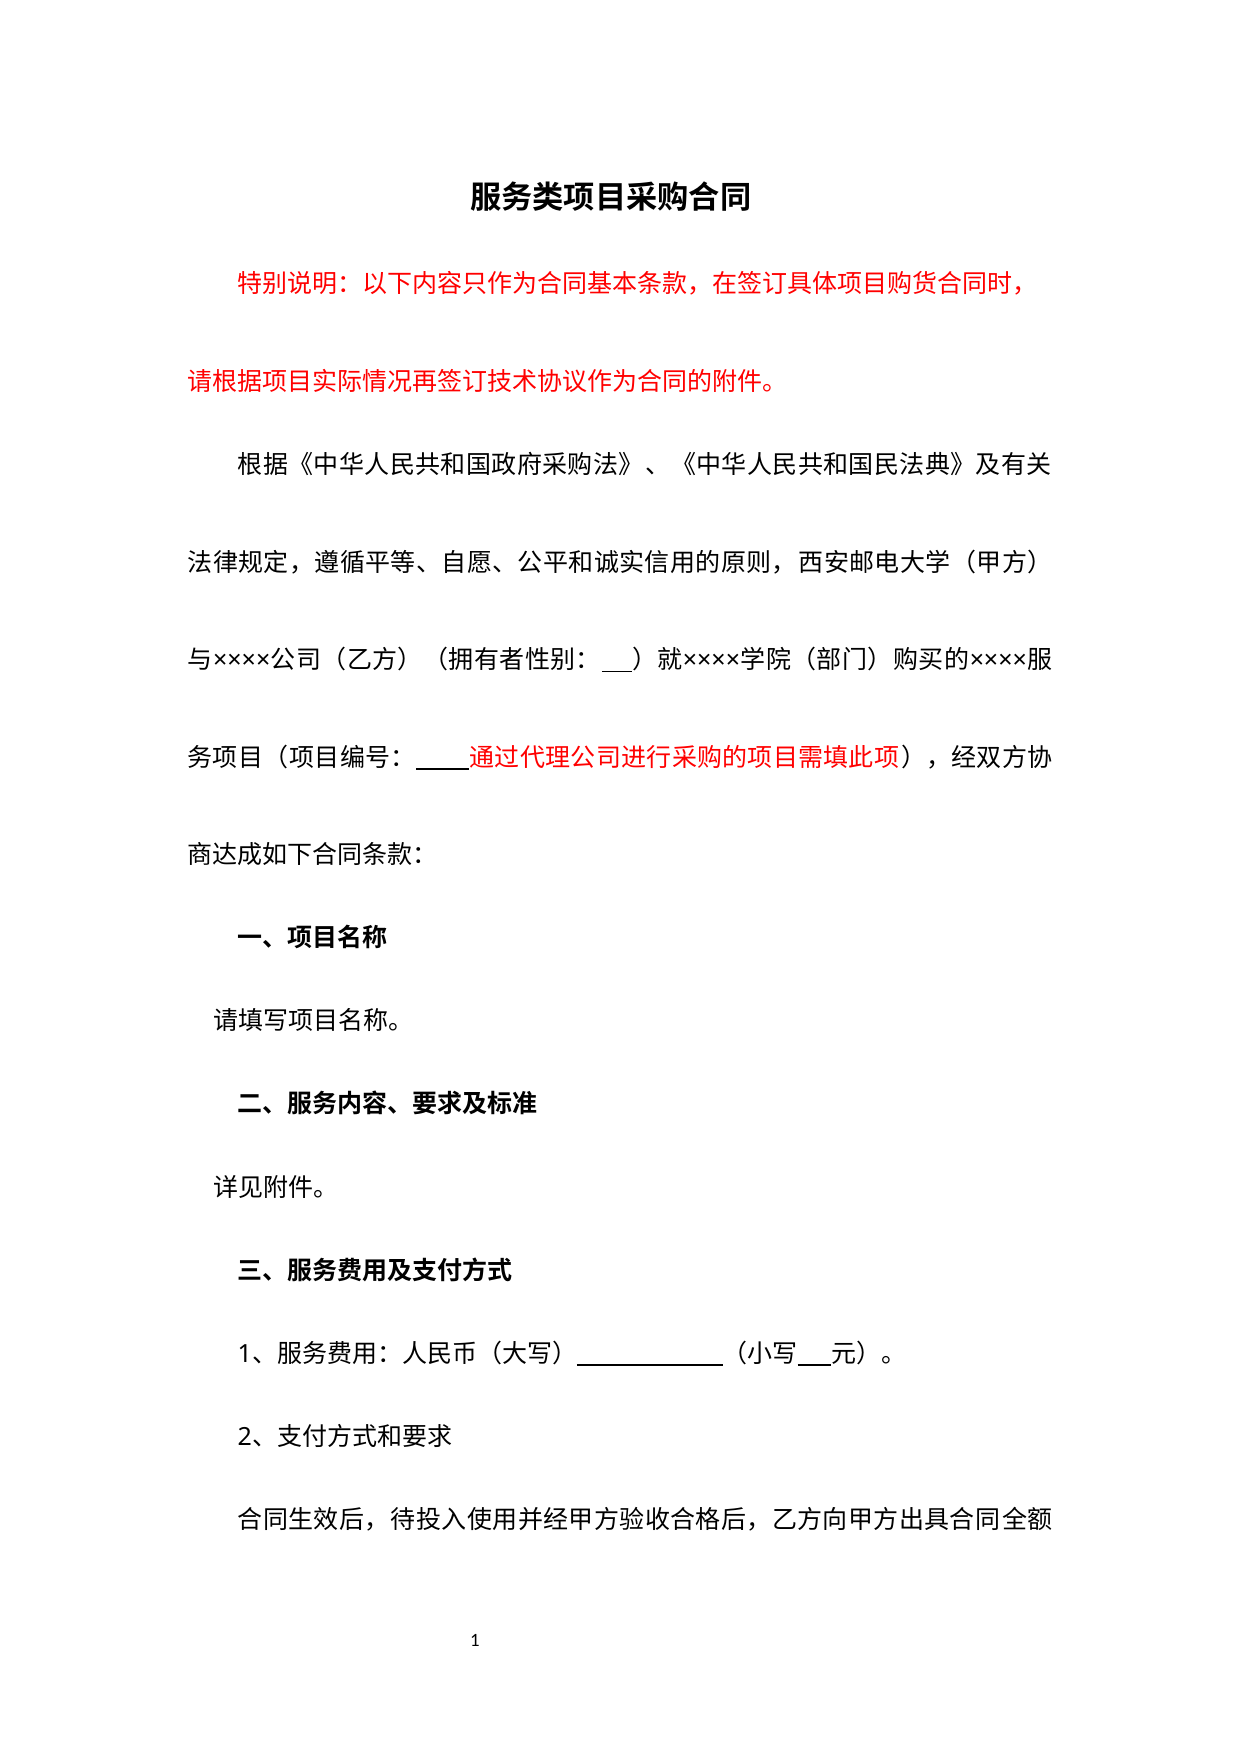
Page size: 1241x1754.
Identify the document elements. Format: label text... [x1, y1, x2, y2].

text 二、服务内容、要求及标准 [187, 1069, 1053, 1134]
text 2、支付方式和要求 [187, 1402, 1053, 1467]
text 1、服务费用：人民币（大写） （小写 元）。 [187, 1319, 1053, 1384]
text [187, 1485, 1053, 1550]
text 请填写项目名称。 [187, 986, 1053, 1051]
text 特别说明：以下内容只作为合同基本条款，在签订具体项目购货合同时，请根据项目实际情况再签订技术协议作为合同的附件。 [187, 249, 1053, 412]
text 服务类项目采购合同 [187, 162, 1053, 227]
text 根据《中华人民共和国政府采购法》、《中华人民共和国民法典》及有关法律规定，遵循平等、自愿、公平和诚实信用的原则，西安邮电大学（甲方）与××××公司（乙方）（拥有者性别： ）就××××学院（部门）购买的××××服务项目（项目编号： 通过代理公司进行采购的项目需填此项），经双方协商达成如下合同条款： [187, 430, 1053, 885]
text 详见附件。 [187, 1153, 1053, 1218]
text 三、服务费用及支付方式 [187, 1236, 1053, 1301]
text 一、项目名称 [187, 903, 1053, 968]
